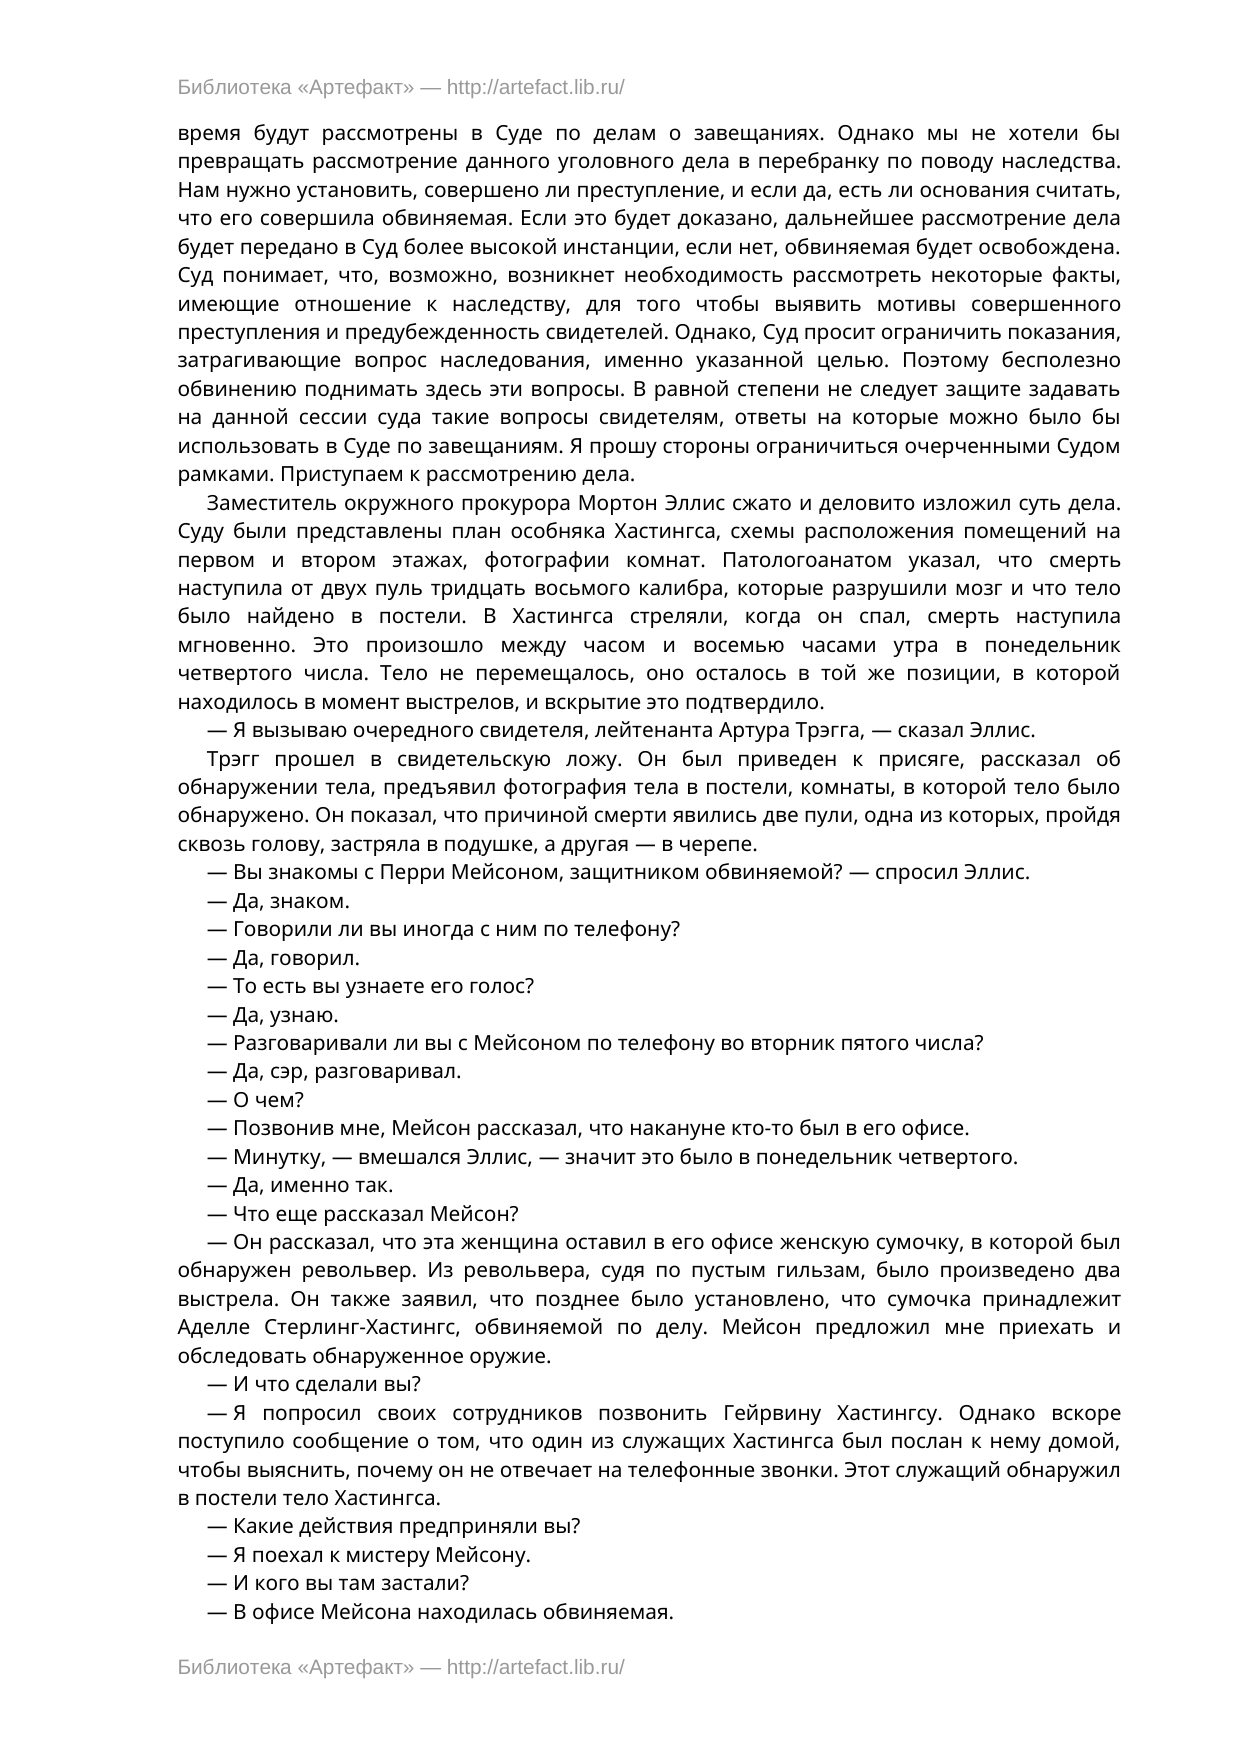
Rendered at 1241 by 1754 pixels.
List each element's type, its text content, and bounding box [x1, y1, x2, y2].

text — О чем? [177, 1085, 1122, 1113]
text — Да, говорил. [177, 943, 1122, 971]
text — То есть вы узнаете его голос? [177, 971, 1122, 1000]
text — И кого вы там застали? [177, 1568, 1122, 1597]
text — Да, знаком. [177, 886, 1122, 914]
text — Да, узнаю. [177, 1000, 1122, 1028]
text Трэгг прошел в свидетельскую ложу. Он был приведен к присяге, рассказал об обнаружении тела, предъявил фотография тела в постели, комнаты, в которой тело было обнаружено. Он показал, что причиной смерти явились две пули, одна из которых, пройдя сквозь голову, застряла в подушке, а другая — в черепе. [177, 744, 1122, 857]
text — В офисе Мейсона находилась обвиняемая. [177, 1597, 1122, 1625]
text — Вы знакомы с Перри Мейсоном, защитником обвиняемой? — спросил Эллис. [177, 857, 1122, 886]
text — Да, сэр, разговаривал. [177, 1057, 1122, 1085]
text — Минутку, — вмешался Эллис, — значит это было в понедельник четвертого. [177, 1142, 1122, 1170]
text — Говорили ли вы иногда с ним по телефону? [177, 914, 1122, 943]
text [177, 118, 1122, 488]
text — И что сделали вы? [177, 1369, 1122, 1398]
text — Разговаривали ли вы с Мейсоном по телефону во вторник пятого числа? [177, 1028, 1122, 1057]
text — Позвонив мне, Мейсон рассказал, что накануне кто-то был в его офисе. [177, 1113, 1122, 1142]
text — Он рассказал, что эта женщина оставил в его офисе женскую сумочку, в которой был обнаружен револьвер. Из револьвера, судя по пустым гильзам, было произведено два выстрела. Он также заявил, что позднее было установлено, что сумочка принадлежит Аделле Стерлинг-Хастингс, обвиняемой по делу. Мейсон предложил мне приехать и обследовать обнаруженное оружие. [177, 1227, 1122, 1369]
text — Я поехал к мистеру Мейсону. [177, 1540, 1122, 1568]
text — Что еще рассказал Мейсон? [177, 1199, 1122, 1227]
text — Я попросил своих сотрудников позвонить Гейрвину Хастингсу. Однако вскоре поступило сообщение о том, что один из служащих Хастингса был послан к нему домой, чтобы выяснить, почему он не отвечает на телефонные звонки. Этот служащий обнаружил в постели тело Хастингса. [177, 1398, 1122, 1512]
text Заместитель окружного прокурора Мортон Эллис сжато и деловито изложил суть дела. Суду были представлены план особняка Хастингса, схемы расположения помещений на первом и втором этажах, фотографии комнат. Патологоанатом указал, что смерть наступила от двух пуль тридцать восьмого калибра, которые разрушили мозг и что тело было найдено в постели. В Хастингса стреляли, когда он спал, смерть наступила мгновенно. Это произошло между часом и восемью часами утра в понедельник четвертого числа. Тело не перемещалось, оно осталось в той же позиции, в которой находилось в момент выстрелов, и вскрытие это подтвердило. [177, 488, 1122, 715]
text — Я вызываю очередного свидетеля, лейтенанта Артура Трэгга, — сказал Эллис. [177, 715, 1122, 744]
text — Да, именно так. [177, 1170, 1122, 1199]
text — Какие действия предприняли вы? [177, 1512, 1122, 1540]
